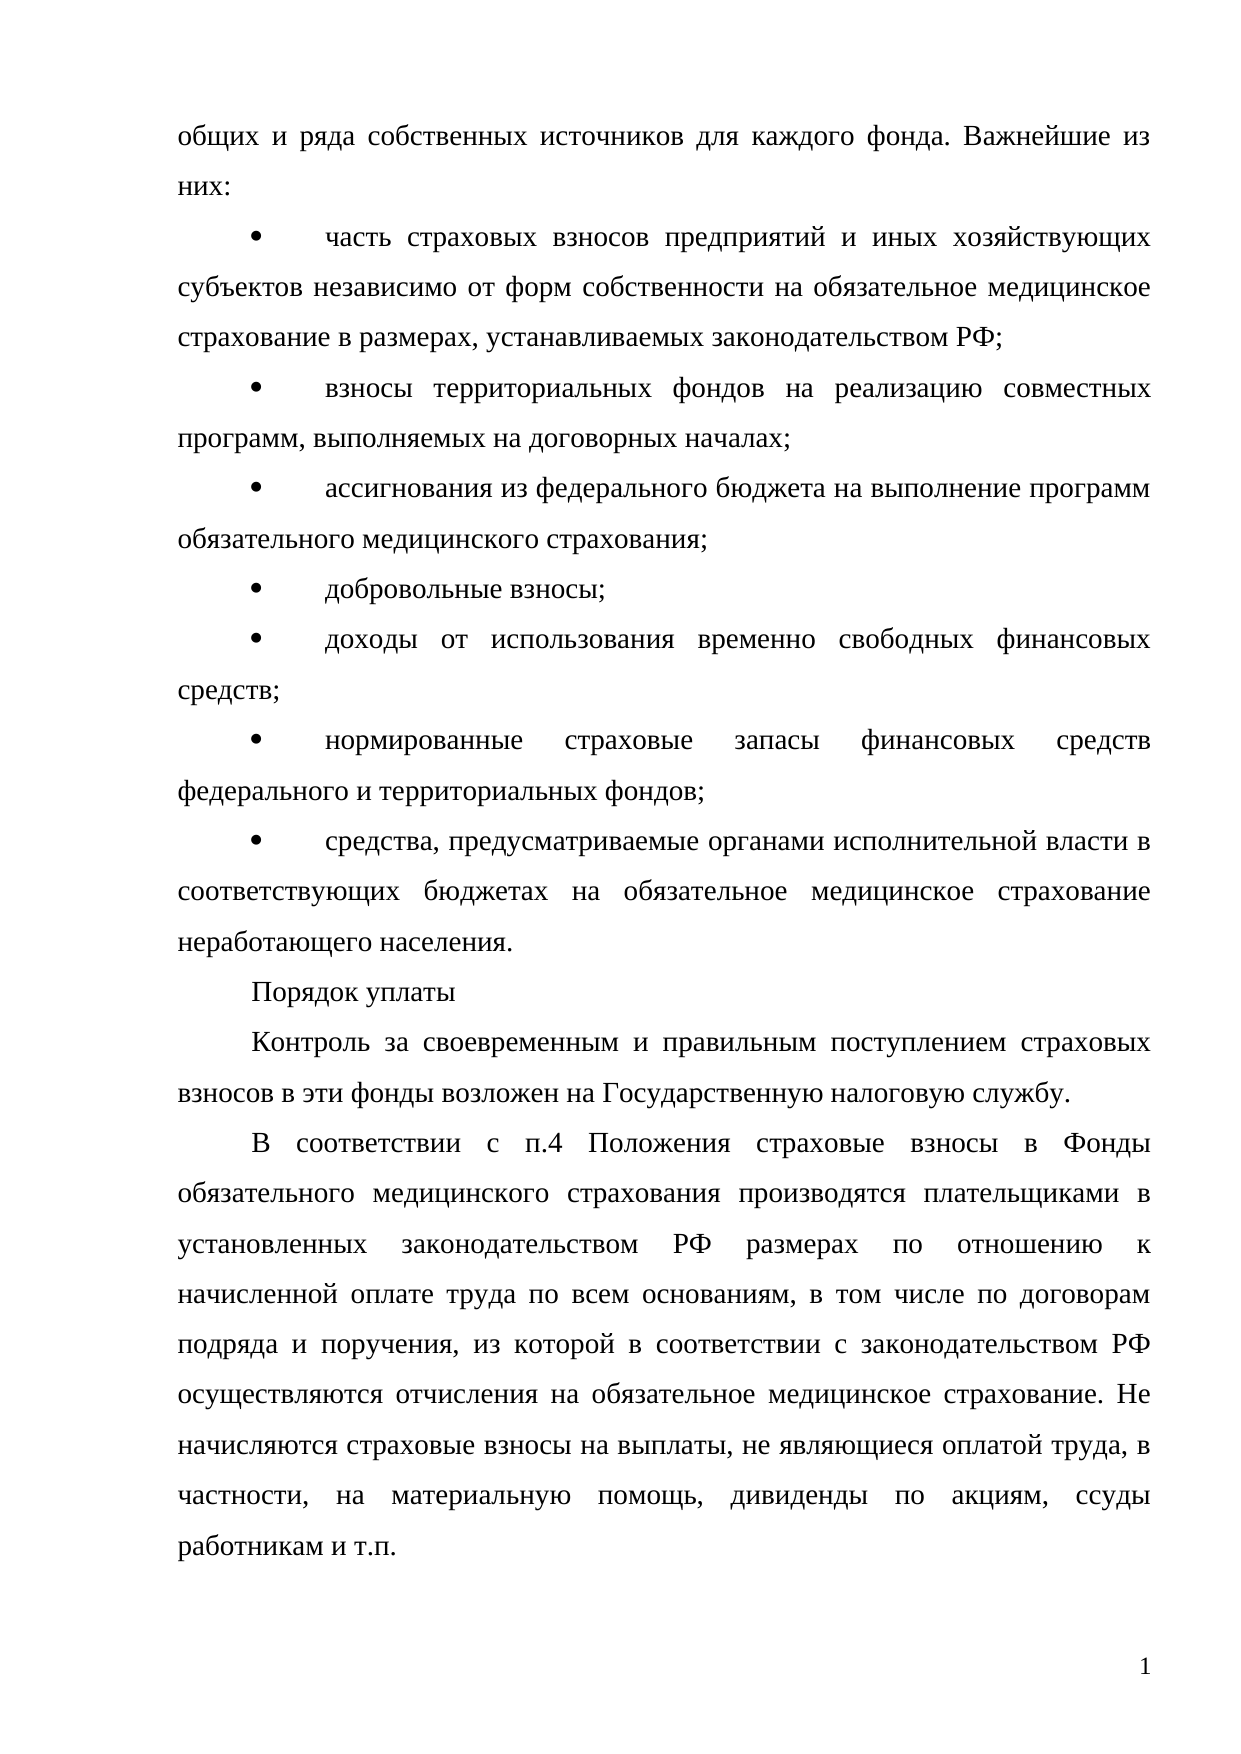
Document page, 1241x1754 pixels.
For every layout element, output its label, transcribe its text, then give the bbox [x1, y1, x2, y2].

text Порядок уплаты [177, 974, 1152, 1008]
list взносы территориальных фондов на реализацию совместных программ, выполняемых на договорных началах; [177, 370, 1152, 454]
list средства, предусматриваемые органами исполнительной власти в соответствующих бюджетах на обязательное медицинское страхование неработающего населения. [177, 823, 1152, 957]
list добровольные взносы; [177, 571, 1152, 605]
text В соответствии с п.4 Положения страховые взносы в Фонды обязательного медицинского страхования производятся плательщиками в установленных законодательством РФ размерах по отношению к начисленной оплате труда по всем основаниям, в том числе по договорам подряда и поручения, из которой в соответствии с законодательством РФ осуществляются отчисления на обязательное медицинское страхование. Не начисляются страховые взносы на выплаты, не являющиеся оплатой труда, в частности, на материальную помощь, дивиденды по акциям, ссуды работникам и т.п. [177, 1125, 1152, 1561]
list часть страховых взносов предприятий и иных хозяйствующих субъектов независимо от форм собственности на обязательное медицинское страхование в размерах, устанавливаемых законодательством РФ; [177, 219, 1152, 353]
list нормированные страховые запасы финансовых средств федерального и территориальных фондов; [177, 722, 1152, 806]
list доходы от использования временно свободных финансовых средств; [177, 622, 1152, 706]
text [177, 118, 1152, 202]
text Контроль за своевременным и правильным поступлением страховых взносов в эти фонды возложен на Государственную налоговую службу. [177, 1024, 1152, 1108]
list ассигнования из федерального бюджета на выполнение программ обязательного медицинского страхования; [177, 471, 1152, 554]
